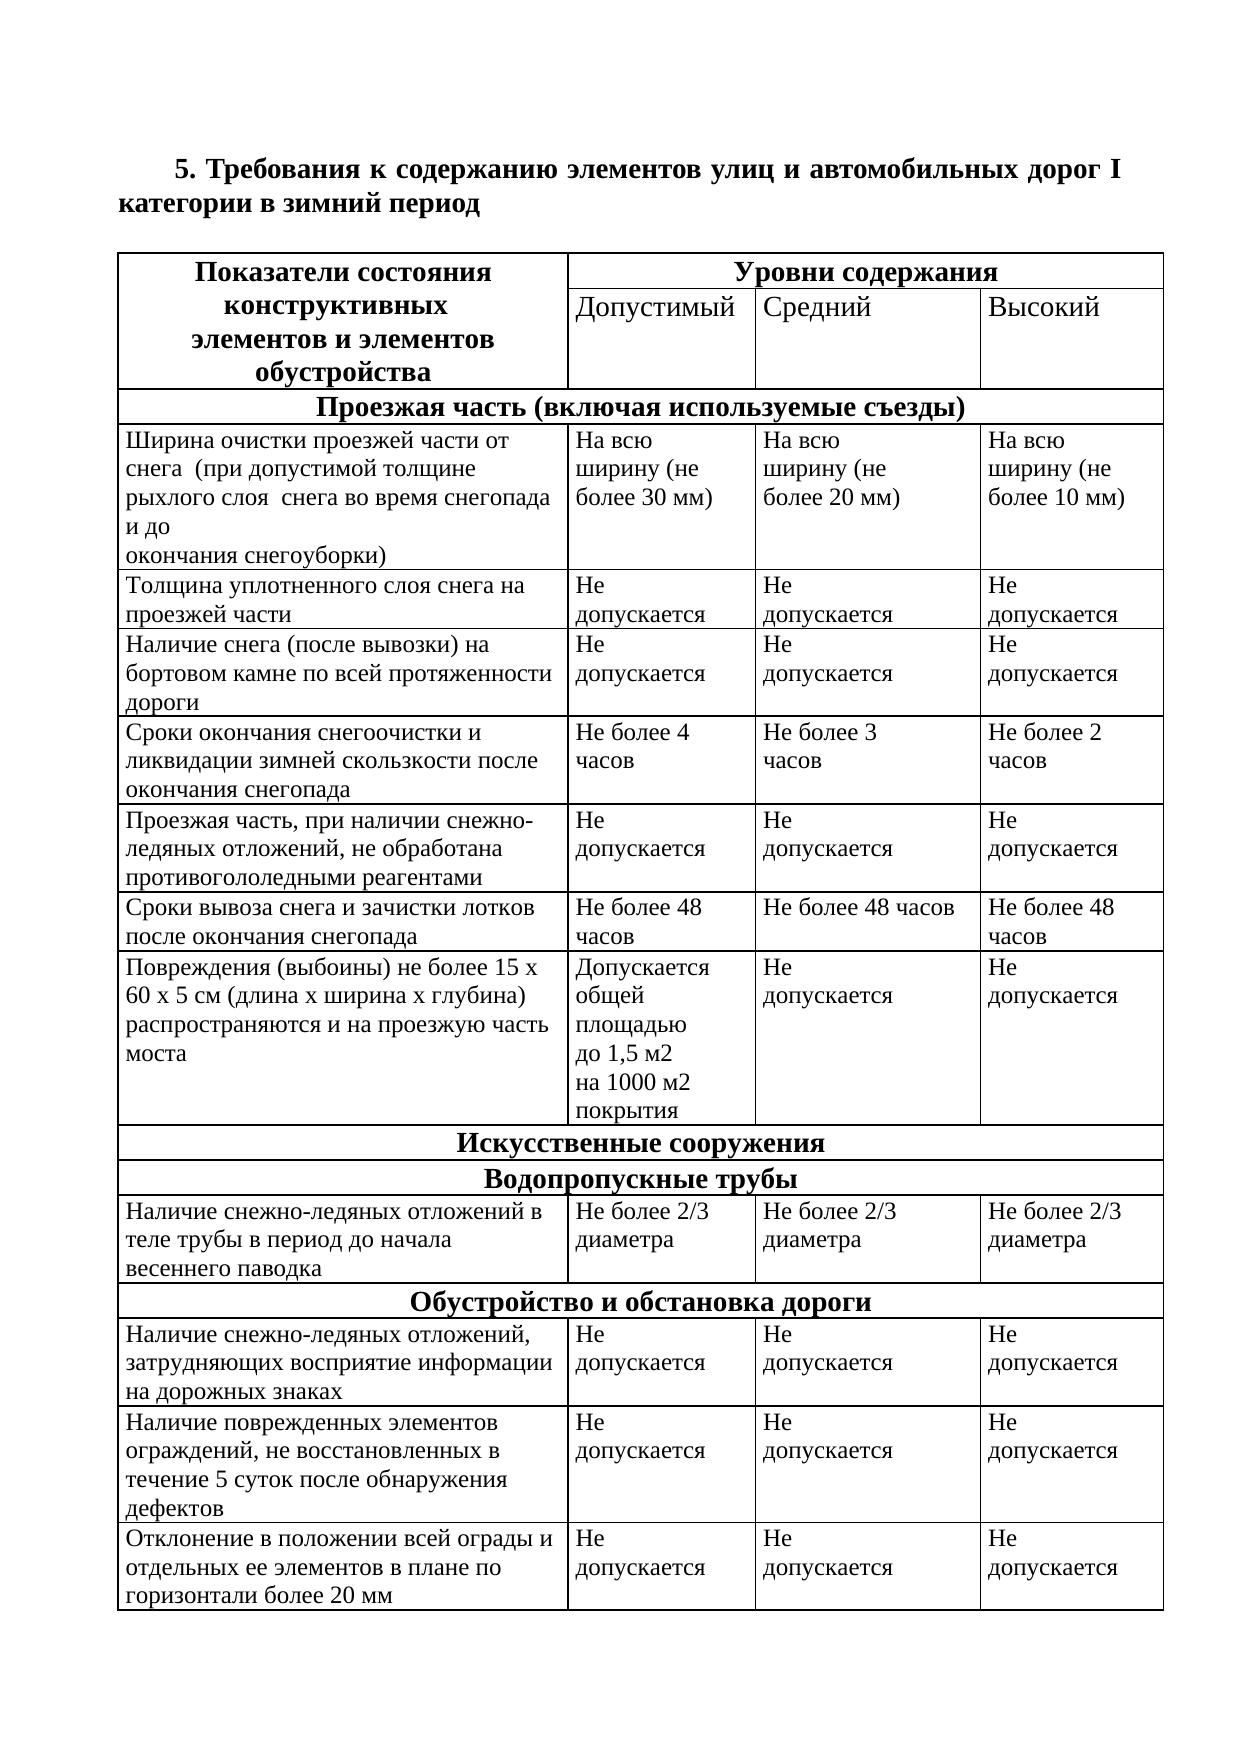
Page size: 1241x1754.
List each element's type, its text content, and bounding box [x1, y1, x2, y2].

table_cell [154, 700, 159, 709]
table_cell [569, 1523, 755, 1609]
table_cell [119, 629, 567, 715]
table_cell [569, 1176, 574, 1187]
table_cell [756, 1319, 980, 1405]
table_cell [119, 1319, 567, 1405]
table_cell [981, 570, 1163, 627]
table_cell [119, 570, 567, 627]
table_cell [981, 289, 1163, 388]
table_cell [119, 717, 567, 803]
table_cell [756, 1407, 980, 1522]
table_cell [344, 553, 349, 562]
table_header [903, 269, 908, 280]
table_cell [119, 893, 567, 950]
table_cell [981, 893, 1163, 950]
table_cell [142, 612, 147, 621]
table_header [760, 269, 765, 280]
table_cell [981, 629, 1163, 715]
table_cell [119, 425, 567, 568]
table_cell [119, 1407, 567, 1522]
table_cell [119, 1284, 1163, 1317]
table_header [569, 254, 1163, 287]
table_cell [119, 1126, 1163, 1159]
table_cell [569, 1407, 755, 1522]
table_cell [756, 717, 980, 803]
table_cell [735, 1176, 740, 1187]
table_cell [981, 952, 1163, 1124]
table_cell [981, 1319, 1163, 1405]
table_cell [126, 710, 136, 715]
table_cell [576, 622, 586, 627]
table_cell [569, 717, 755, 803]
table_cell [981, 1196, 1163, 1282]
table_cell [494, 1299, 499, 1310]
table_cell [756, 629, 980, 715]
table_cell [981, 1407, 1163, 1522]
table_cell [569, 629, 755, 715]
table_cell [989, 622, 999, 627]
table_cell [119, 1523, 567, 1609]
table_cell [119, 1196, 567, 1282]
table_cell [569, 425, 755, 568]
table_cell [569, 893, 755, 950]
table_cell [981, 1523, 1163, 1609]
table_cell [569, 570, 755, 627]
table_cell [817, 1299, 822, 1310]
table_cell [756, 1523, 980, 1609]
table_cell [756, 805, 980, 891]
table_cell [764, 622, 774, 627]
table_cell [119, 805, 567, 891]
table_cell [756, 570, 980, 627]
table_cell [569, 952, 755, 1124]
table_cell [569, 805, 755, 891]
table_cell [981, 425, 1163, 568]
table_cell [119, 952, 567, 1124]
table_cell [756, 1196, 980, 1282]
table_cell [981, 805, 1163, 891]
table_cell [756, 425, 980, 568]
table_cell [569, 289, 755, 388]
text 5. Требования к содержанию элементов улиц и автомобильных дорог I категории в зимний период [118, 152, 1122, 219]
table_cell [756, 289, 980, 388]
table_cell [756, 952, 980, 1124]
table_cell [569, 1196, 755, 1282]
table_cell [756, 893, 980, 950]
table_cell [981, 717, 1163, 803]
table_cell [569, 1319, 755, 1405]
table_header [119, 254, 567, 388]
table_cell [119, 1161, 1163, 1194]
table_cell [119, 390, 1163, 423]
